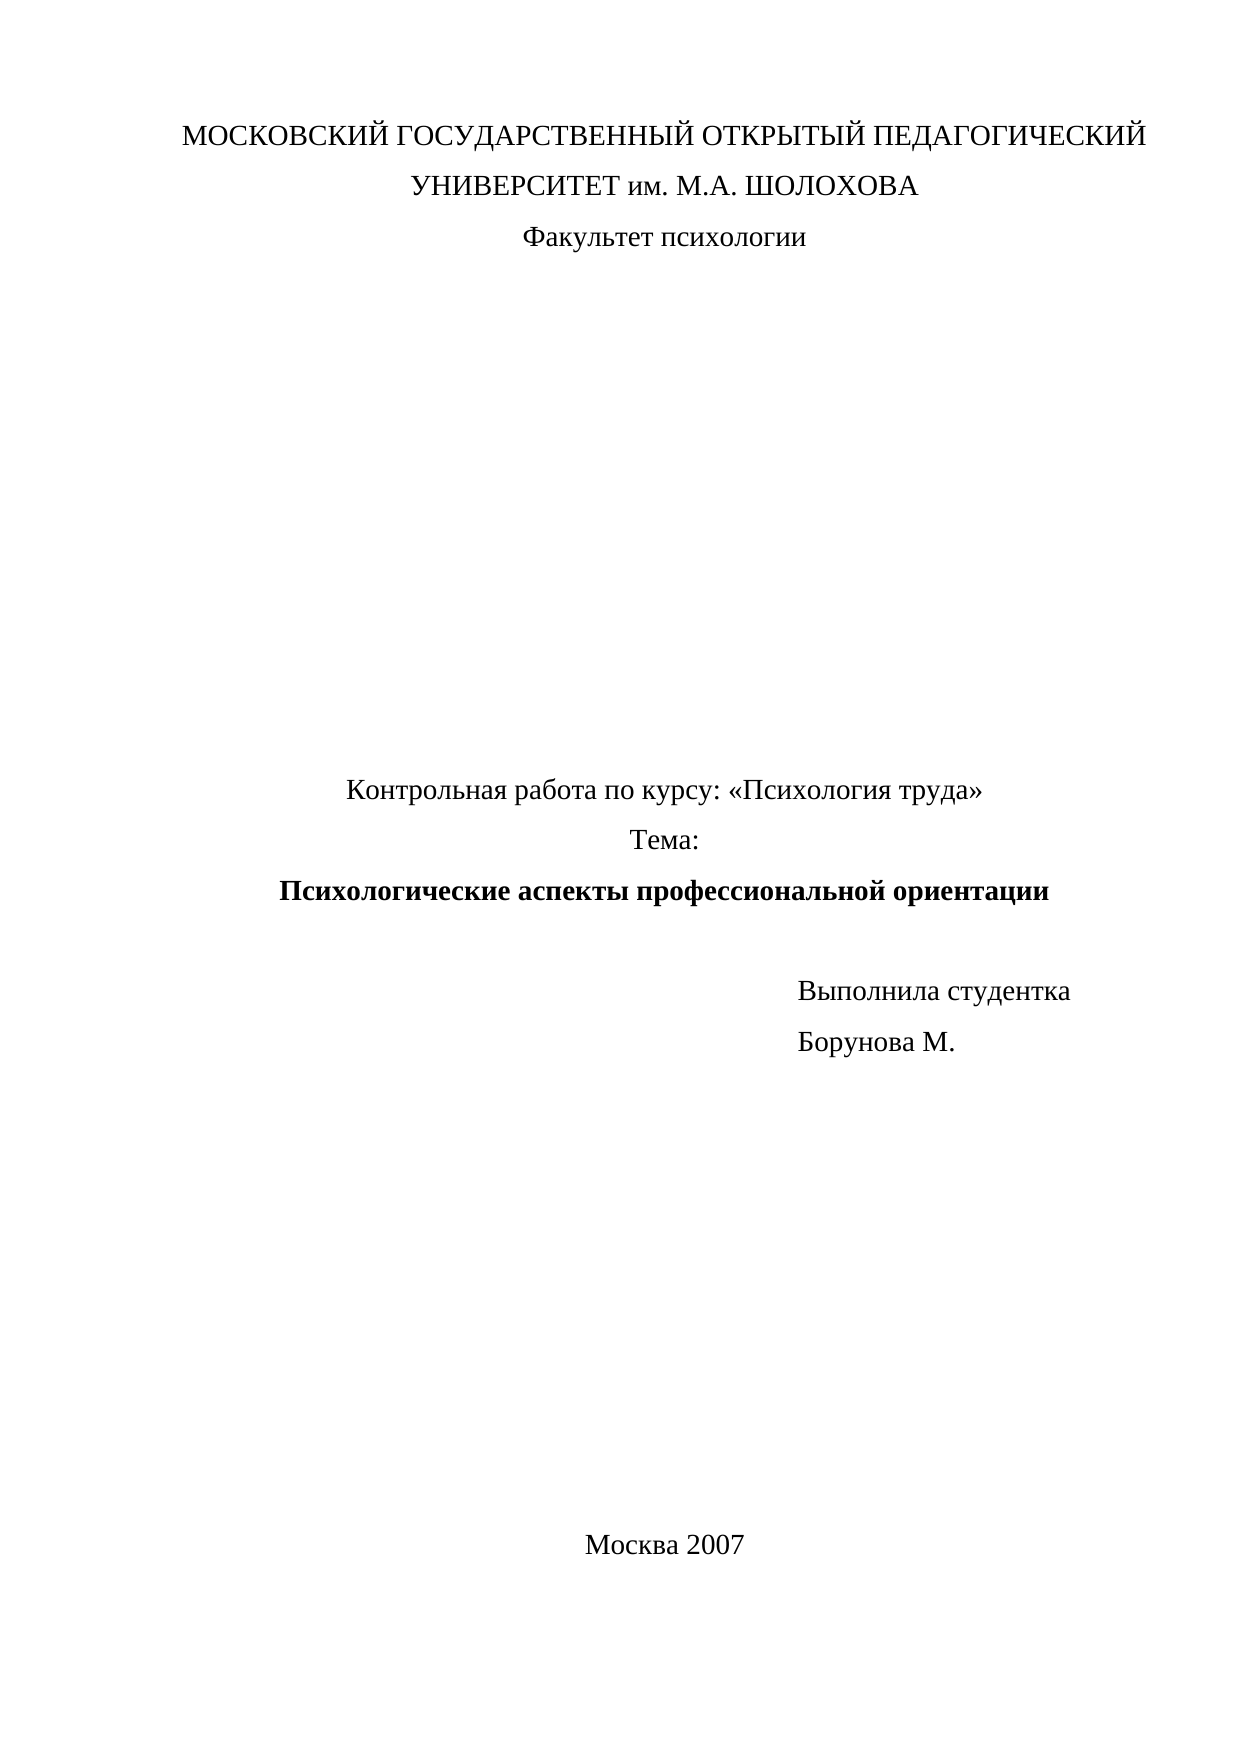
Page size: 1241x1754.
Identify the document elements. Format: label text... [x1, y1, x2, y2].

text МОСКОВСКИЙ ГОСУДАРСТВЕННЫЙ ОТКРЫТЫЙ ПЕДАГОГИЧЕСКИЙ УНИВЕРСИТЕТ им. М.А. ШОЛОХОВА [177, 118, 1152, 202]
text Психологические аспекты профессиональной ориентации [177, 873, 1152, 906]
text Выполнила студентка [177, 973, 1152, 1007]
text Факультет психологии [177, 219, 1152, 252]
text Борунова М. [177, 1024, 1152, 1057]
text Тема: [177, 822, 1152, 856]
text Москва 2007 [177, 1527, 1152, 1560]
text Контрольная работа по курсу: «Психология труда» [177, 772, 1152, 806]
